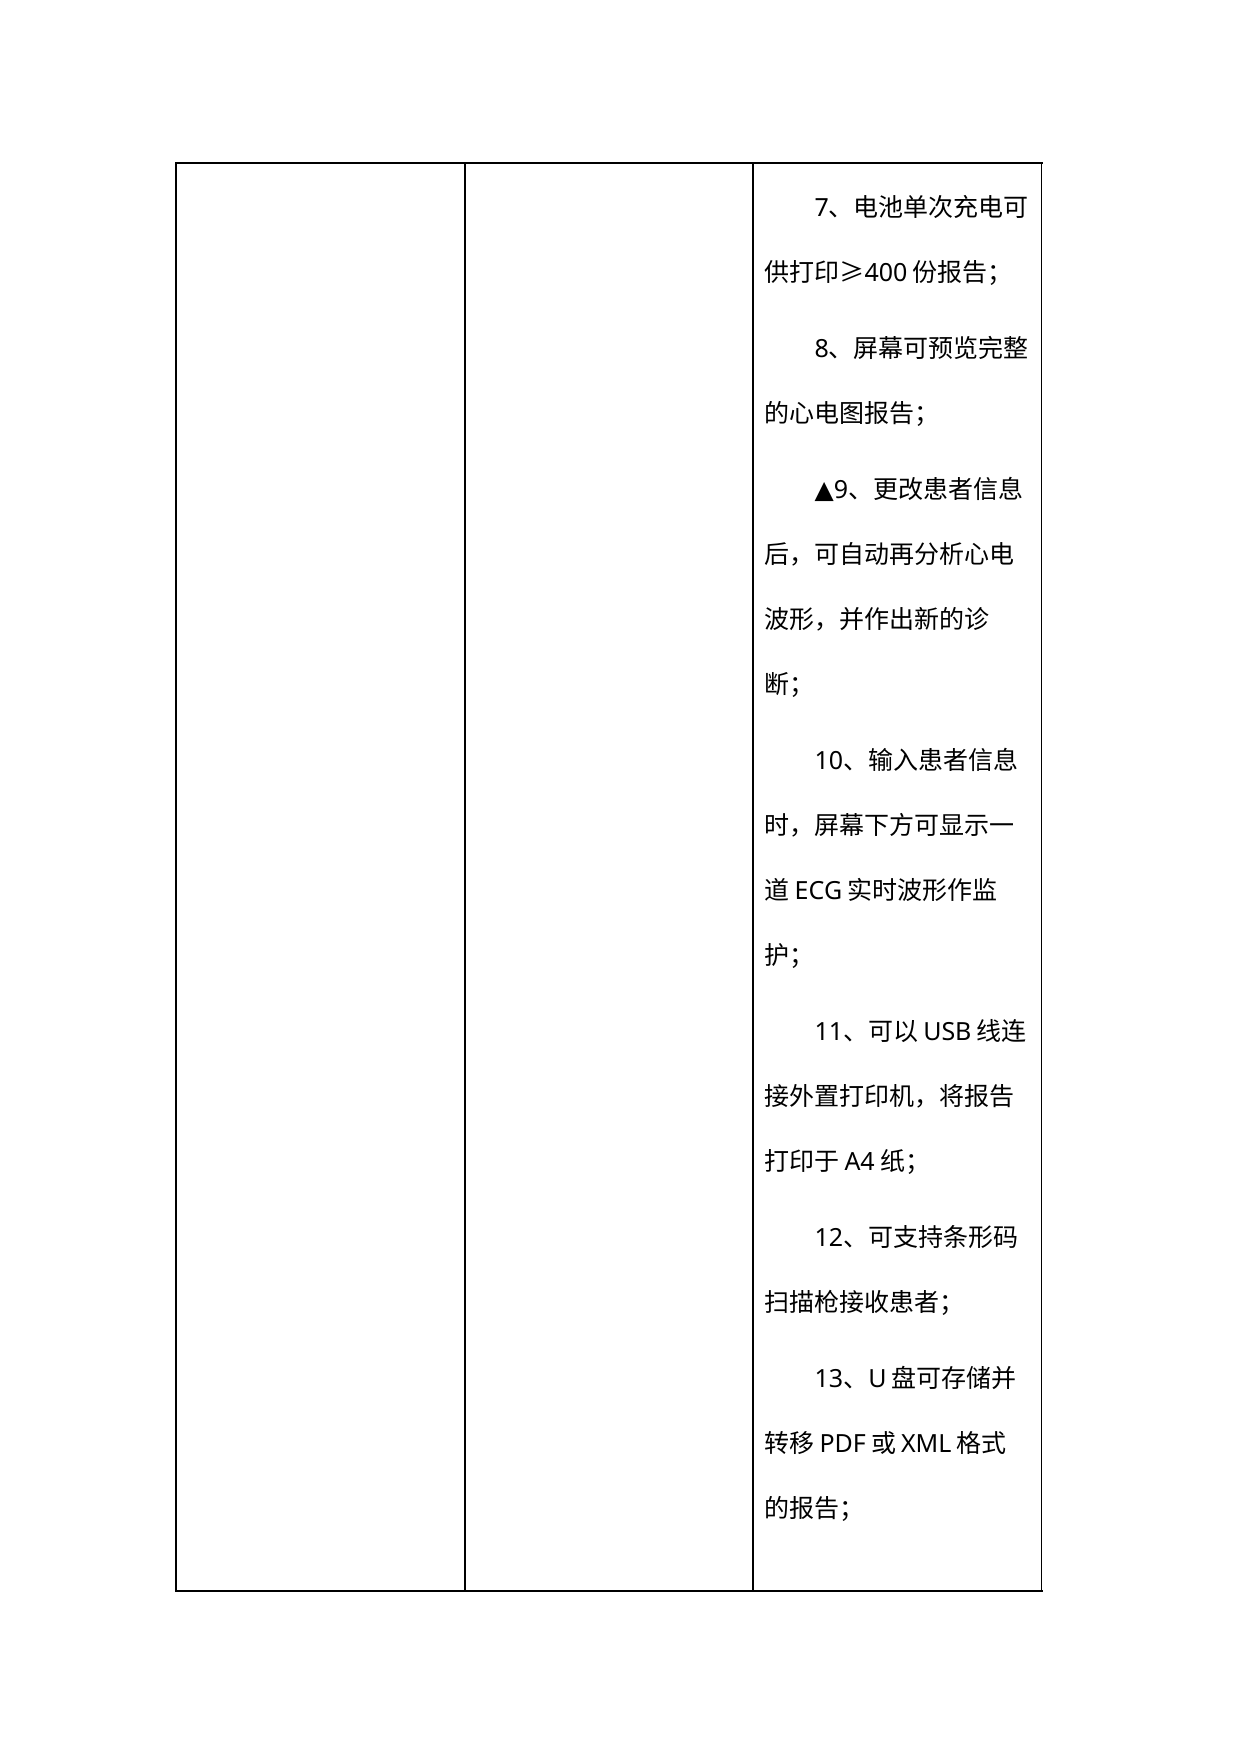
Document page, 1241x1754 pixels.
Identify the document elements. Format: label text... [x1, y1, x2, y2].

table_cell 1 [177, 164, 464, 1590]
table_cell [466, 164, 752, 1590]
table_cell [754, 164, 1041, 1590]
